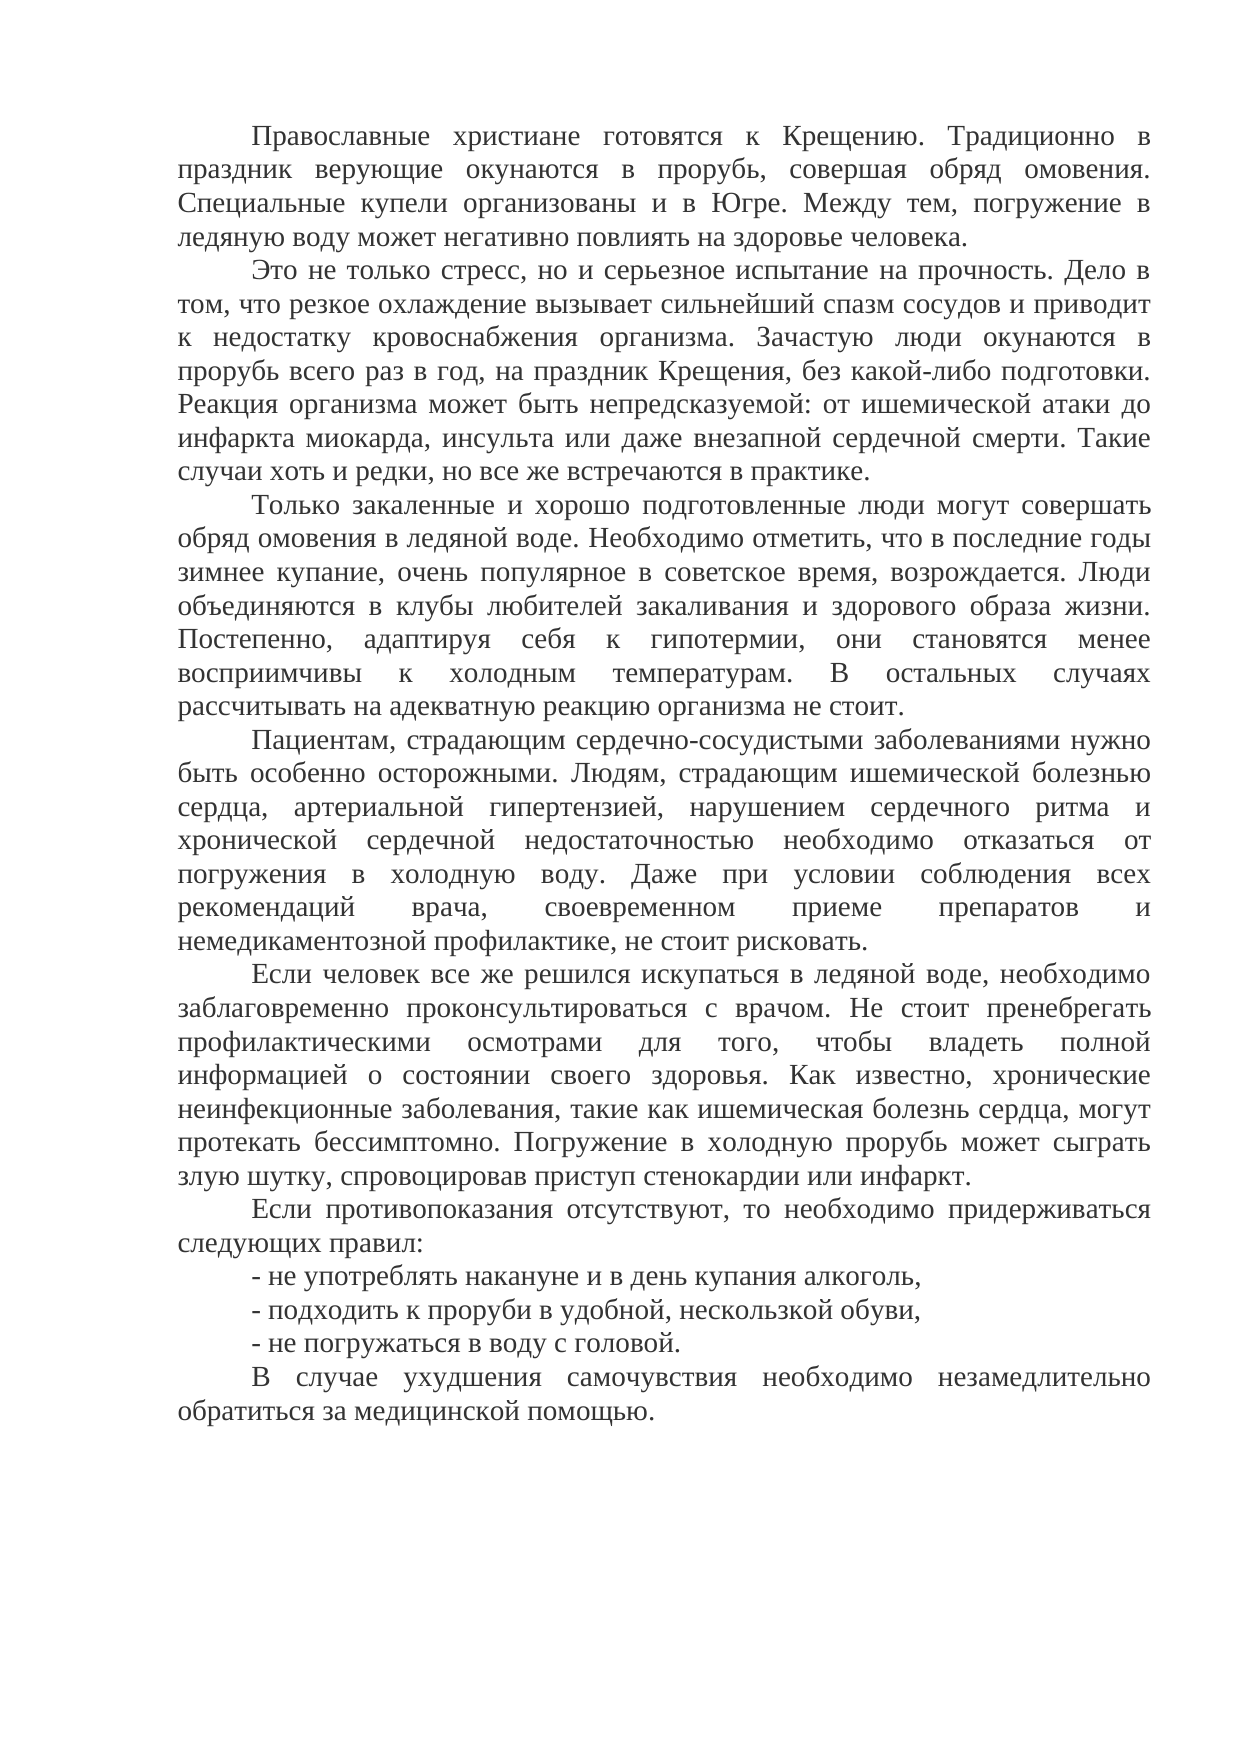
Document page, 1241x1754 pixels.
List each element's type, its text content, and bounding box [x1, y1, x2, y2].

text Пациентам, страдающим сердечно-сосудистыми заболеваниями нужно быть особенно осторожными. Людям, страдающим ишемической болезнью сердца, артериальной гипертензией, нарушением сердечного ритма и хронической сердечной недостаточностью необходимо отказаться от погружения в холодную воду. Даже при условии соблюдения всех рекомендаций врача, своевременном приеме препаратов и немедикаментозной профилактике, не стоит рисковать. [177, 722, 1152, 957]
text Это не только стресс, но и серьезное испытание на прочность. Дело в том, что резкое охлаждение вызывает сильнейший спазм сосудов и приводит к недостатку кровоснабжения организма. Зачастую люди окунаются в прорубь всего раз в год, на праздник Крещения, без какой-либо подготовки. Реакция организма может быть непредсказуемой: от ишемической атаки до инфаркта миокарда, инсульта или даже внезапной сердечной смерти. Такие случаи хоть и редки, но все же встречаются в практике. [177, 252, 1152, 487]
text - не употреблять накануне и в день купания алкоголь, [177, 1258, 1152, 1292]
text В случае ухудшения самочувствия необходимо незамедлительно обратиться за медицинской помощью. [177, 1359, 1152, 1426]
text Если противопоказания отсутствуют, то необходимо придерживаться следующих правил: [177, 1191, 1152, 1258]
text Только закаленные и хорошо подготовленные люди могут совершать обряд омовения в ледяной воде. Необходимо отметить, что в последние годы зимнее купание, очень популярное в советское время, возрождается. Люди объединяются в клубы любителей закаливания и здорового образа жизни. Постепенно, адаптируя себя к гипотермии, они становятся менее восприимчивы к холодным температурам. В остальных случаях рассчитывать на адекватную реакцию организма не стоит. [177, 487, 1152, 722]
text - подходить к проруби в удобной, нескользкой обуви, [177, 1292, 1152, 1326]
text Православные христиане готовятся к Крещению. Традиционно в праздник верующие окунаются в прорубь, совершая обряд омовения. Специальные купели организованы и в Югре. Между тем, погружение в ледяную воду может негативно повлиять на здоровье человека. [177, 118, 1152, 252]
text Если человек все же решился искупаться в ледяной воде, необходимо заблаговременно проконсультироваться с врачом. Не стоит пренебрегать профилактическими осмотрами для того, чтобы владеть полной информацией о состоянии своего здоровья. Как известно, хронические неинфекционные заболевания, такие как ишемическая болезнь сердца, могут протекать бессимптомно. Погружение в холодную прорубь может сыграть злую шутку, спровоцировав приступ стенокардии или инфаркт. [177, 957, 1152, 1191]
text - не погружаться в воду с головой. [177, 1326, 1152, 1359]
